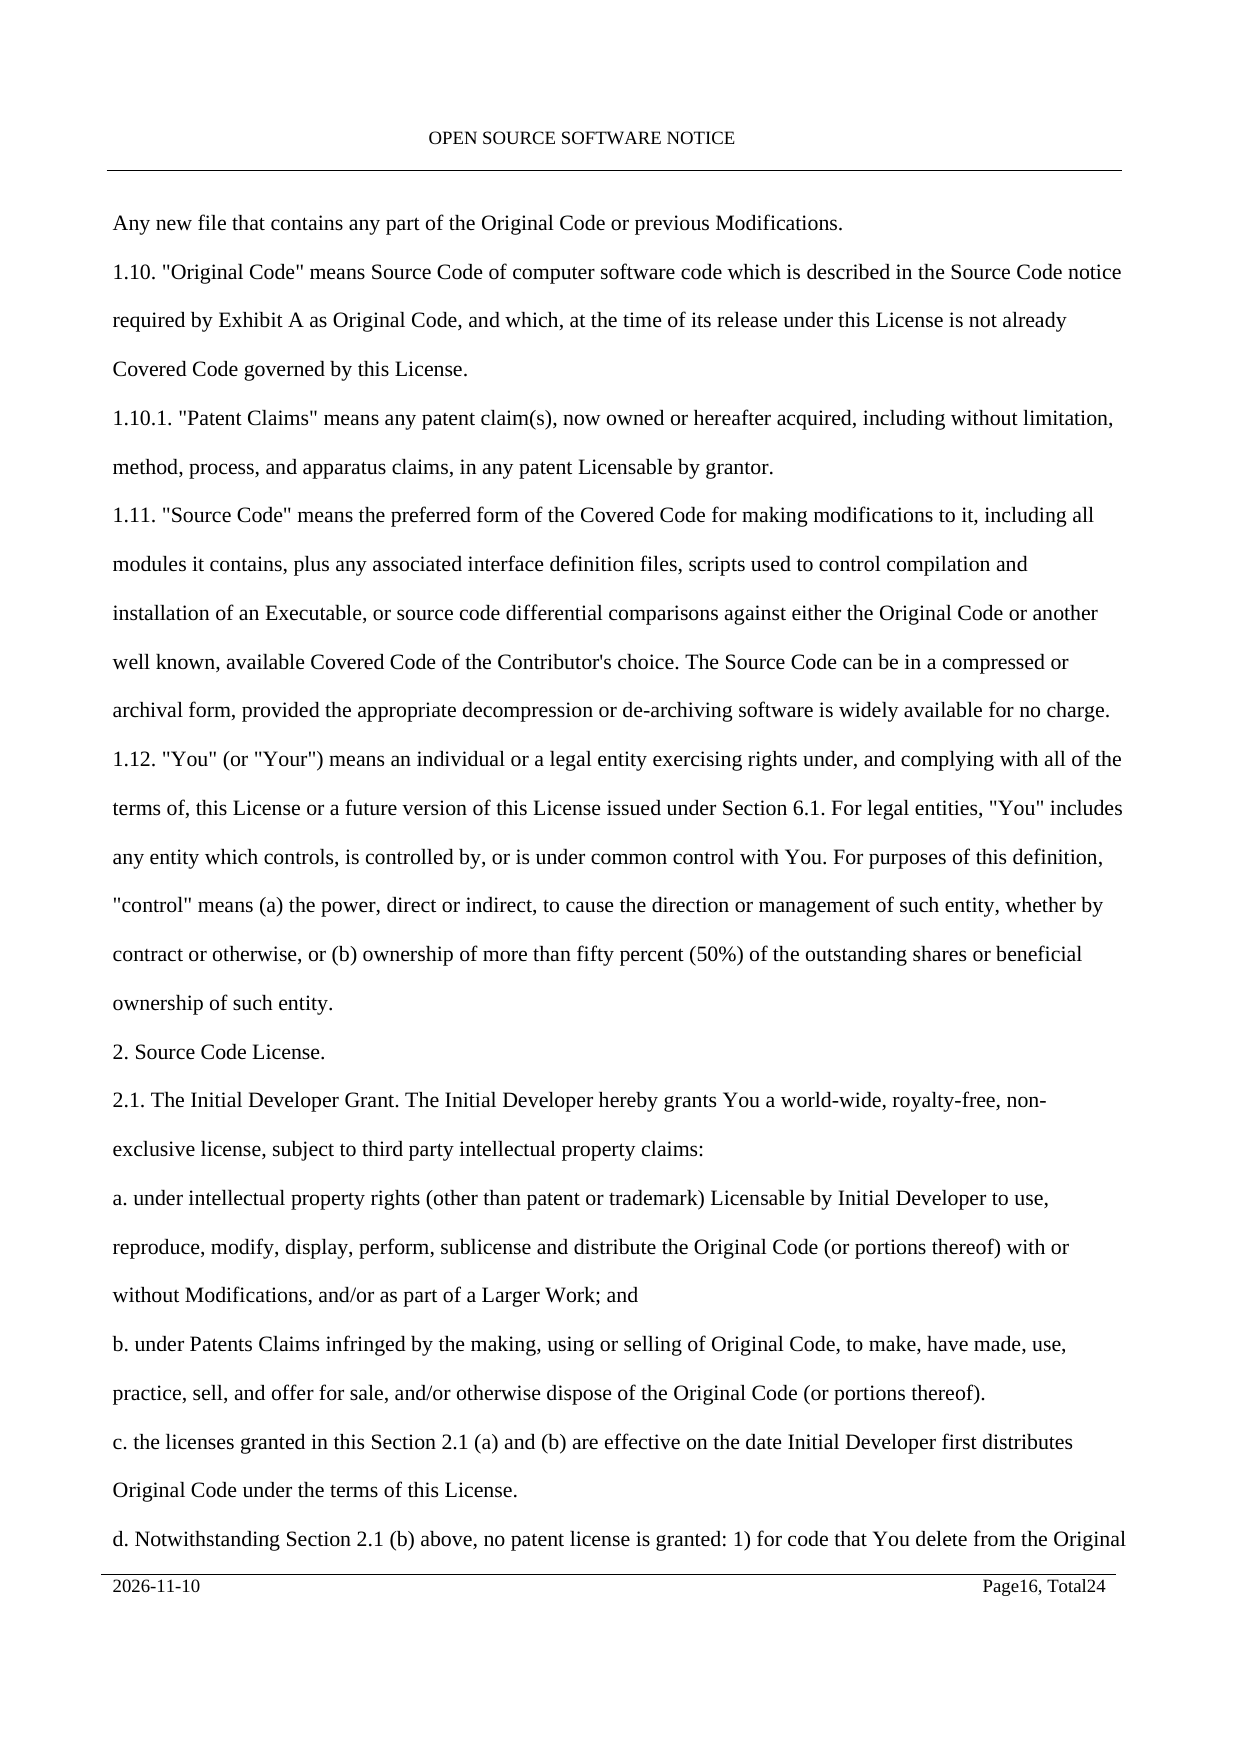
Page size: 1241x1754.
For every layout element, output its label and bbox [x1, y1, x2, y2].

text [112, 206, 1128, 1555]
